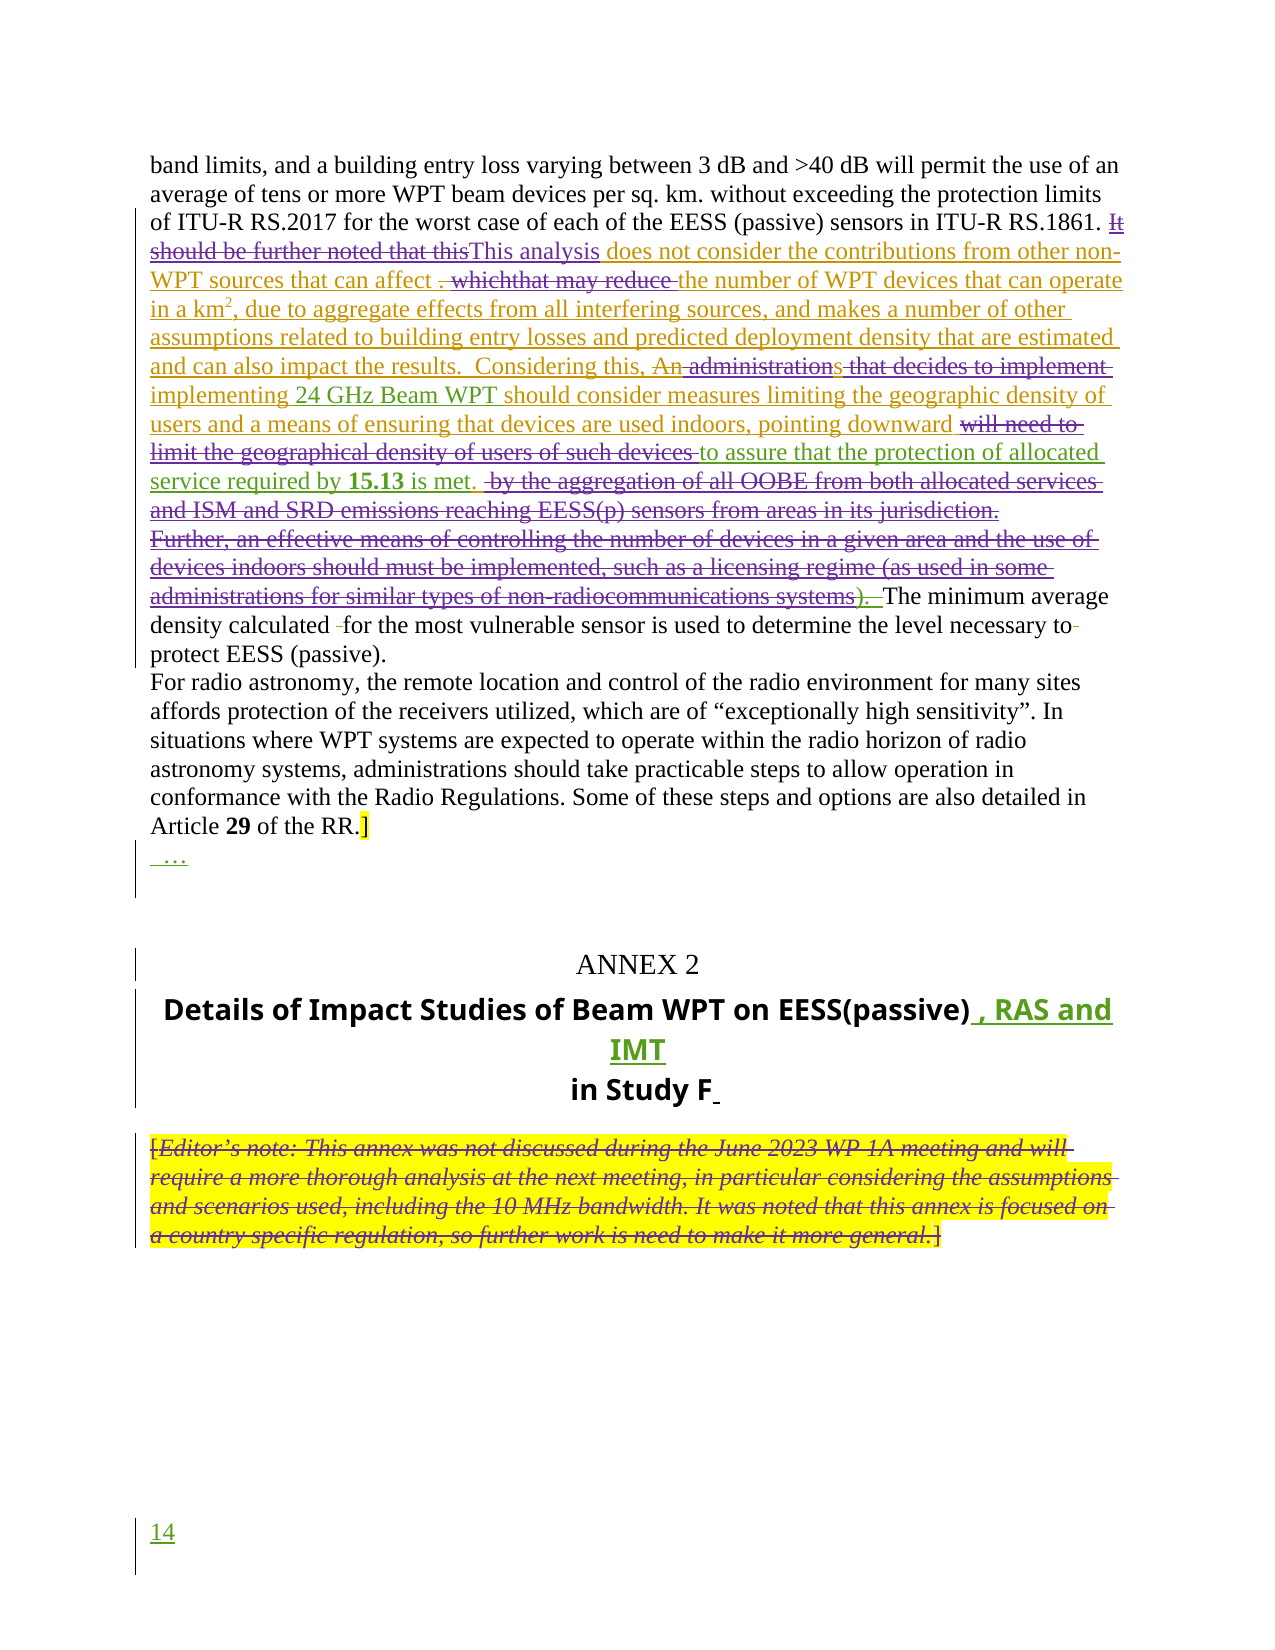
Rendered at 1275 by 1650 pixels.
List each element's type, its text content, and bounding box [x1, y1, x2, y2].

text Annex 2 [150, 947, 1125, 981]
text For radio astronomy, the remote location and control of the radio environment for many sites affords protection of the receivers utilized, which are of “exceptionally high sensitivity”. In situations where WPT systems are expected to operate within the radio horizon of radio astronomy systems, administrations should take practicable steps to allow operation in conformance with the Radio Regulations. Some of these steps and options are also detailed in Article 29 of the RR.] [150, 667, 1125, 840]
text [150, 150, 1125, 524]
title Details of Impact Studies of Beam WPT on EESS(passive) [150, 989, 1125, 1069]
title in Study F [150, 1069, 1125, 1108]
text The minimum average density calculated for the most vulnerable sensor is used to determine the level necessary toprotect EESS (passive). [150, 524, 1125, 667]
